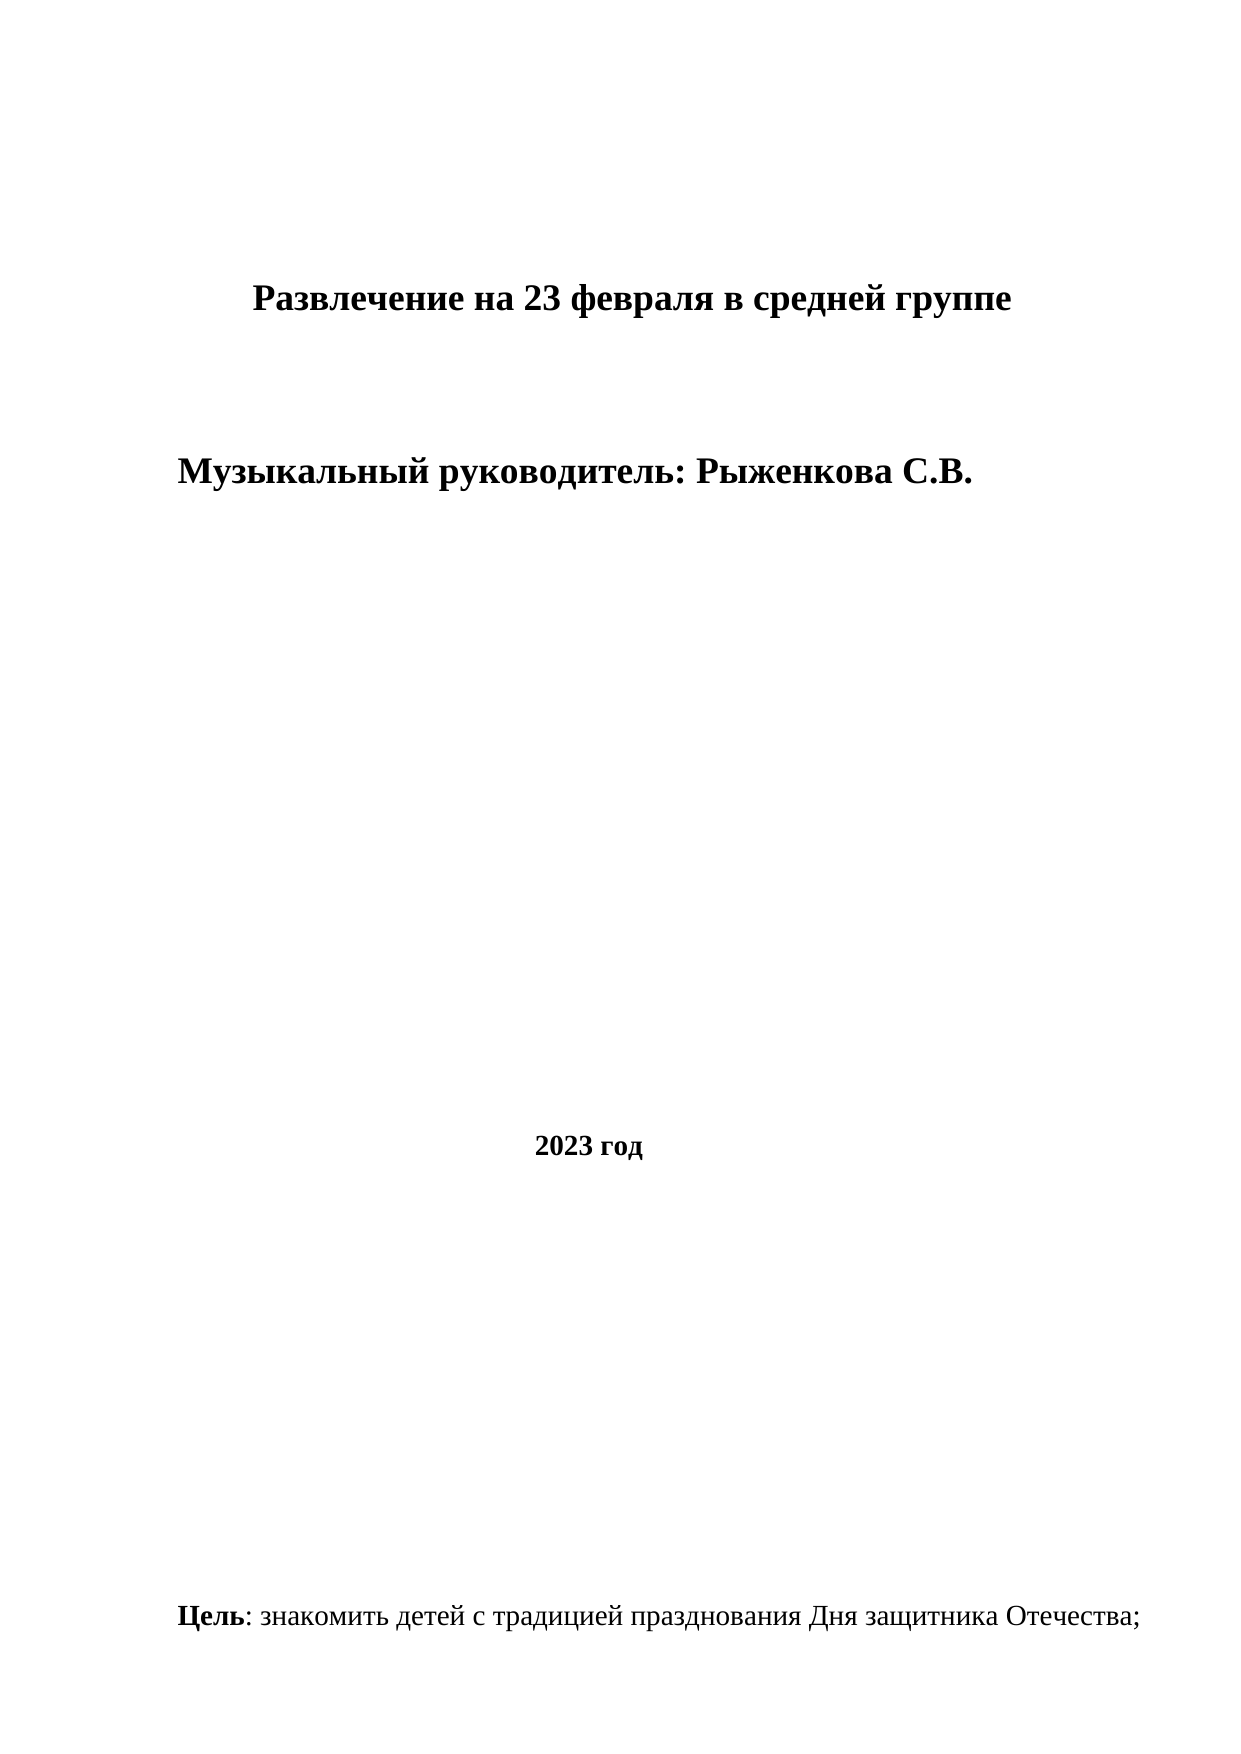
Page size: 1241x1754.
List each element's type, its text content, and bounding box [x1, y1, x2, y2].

text Развлечение на 23 февраля в средней группе [177, 276, 1152, 319]
text 2023 год [177, 1128, 1152, 1162]
text Музыкальный руководитель: Рыженкова С.В. [177, 448, 1152, 491]
text Цель: знакомить детей с традицией празднования Дня защитника Отечества; [177, 1598, 1152, 1632]
